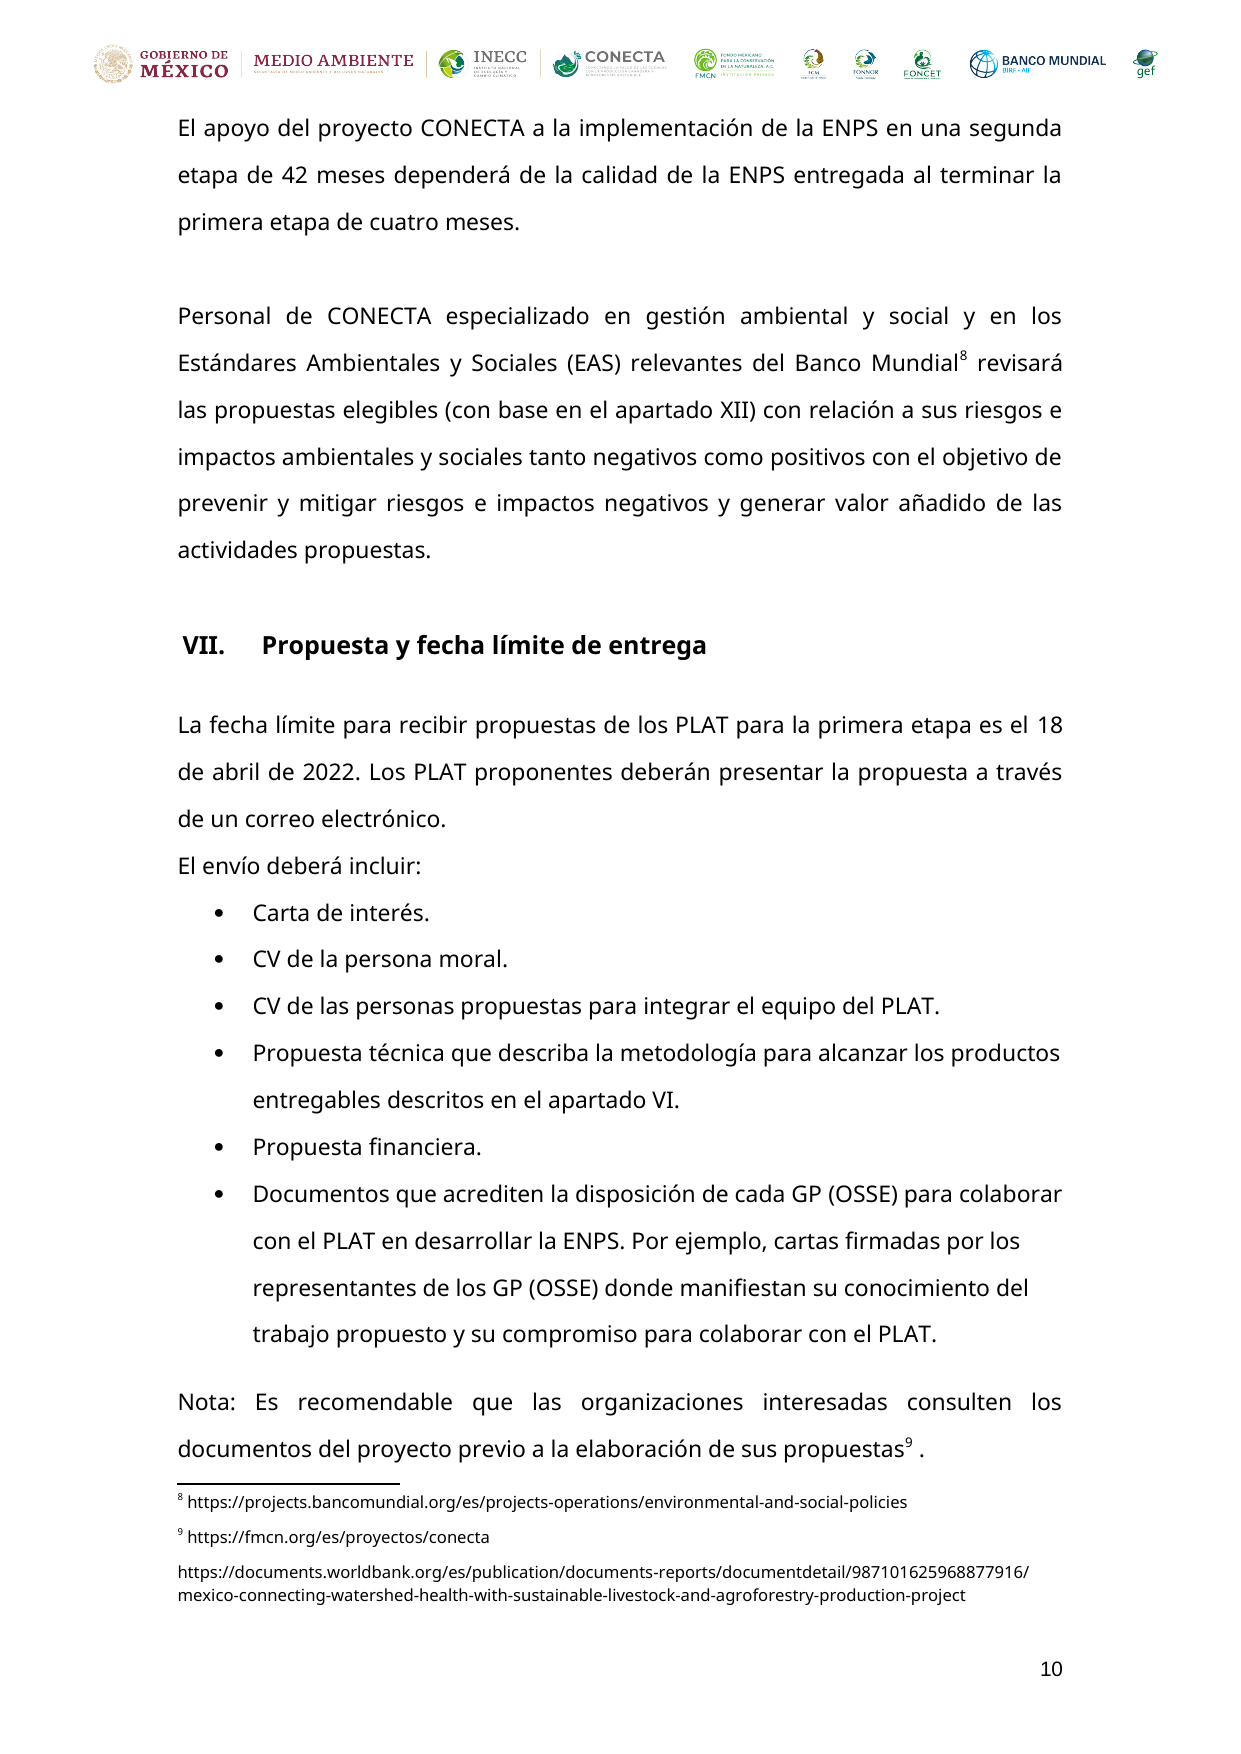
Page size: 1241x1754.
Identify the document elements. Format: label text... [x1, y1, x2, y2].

text Nota: Es recomendable que las organizaciones interesadas consulten los documentos del proyecto previo a la elaboración de sus propuestas . [177, 1386, 1063, 1464]
text El apoyo del proyecto CONECTA a la implementación de la ENPS en una segunda etapa de 42 meses dependerá de la calidad de la ENPS entregada al terminar la primera etapa de cuatro meses. [177, 112, 1063, 237]
text Personal de CONECTA especializado en gestión ambiental y social y en los Estándares Ambientales y Sociales (EAS) relevantes del Banco Mundial revisará las propuestas elegibles (con base en el apartado XII) con relación a sus riesgos e impactos ambientales y sociales tanto negativos como positivos con el objetivo de prevenir y mitigar riesgos e impactos negativos y generar valor añadido de las actividades propuestas. [177, 300, 1063, 566]
list Propuesta financiera. [215, 1131, 1063, 1162]
list CV de la persona moral. [215, 943, 1063, 974]
text La fecha límite para recibir propuestas de los PLAT para la primera etapa es el 18 de abril de 2022. Los PLAT proponentes deberán presentar la propuesta a través de un correo electrónico. [177, 709, 1063, 834]
picture [74, 29, 1177, 100]
subtitle Propuesta y fecha límite de entrega [225, 628, 1063, 662]
text El envío deberá incluir: [177, 849, 1063, 881]
list CV de las personas propuestas para integrar el equipo del PLAT. [215, 990, 1063, 1021]
list Propuesta técnica que describa la metodología para alcanzar los productos entregables descritos en el apartado VI. [215, 1037, 1063, 1115]
list Documentos que acrediten la disposición de cada GP (OSSE) para colaborar con el PLAT en desarrollar la ENPS. Por ejemplo, cartas firmadas por los representantes de los GP (OSSE) donde manifiestan su conocimiento del trabajo propuesto y su compromiso para colaborar con el PLAT. [215, 1178, 1063, 1349]
list Carta de interés. [215, 896, 1063, 928]
